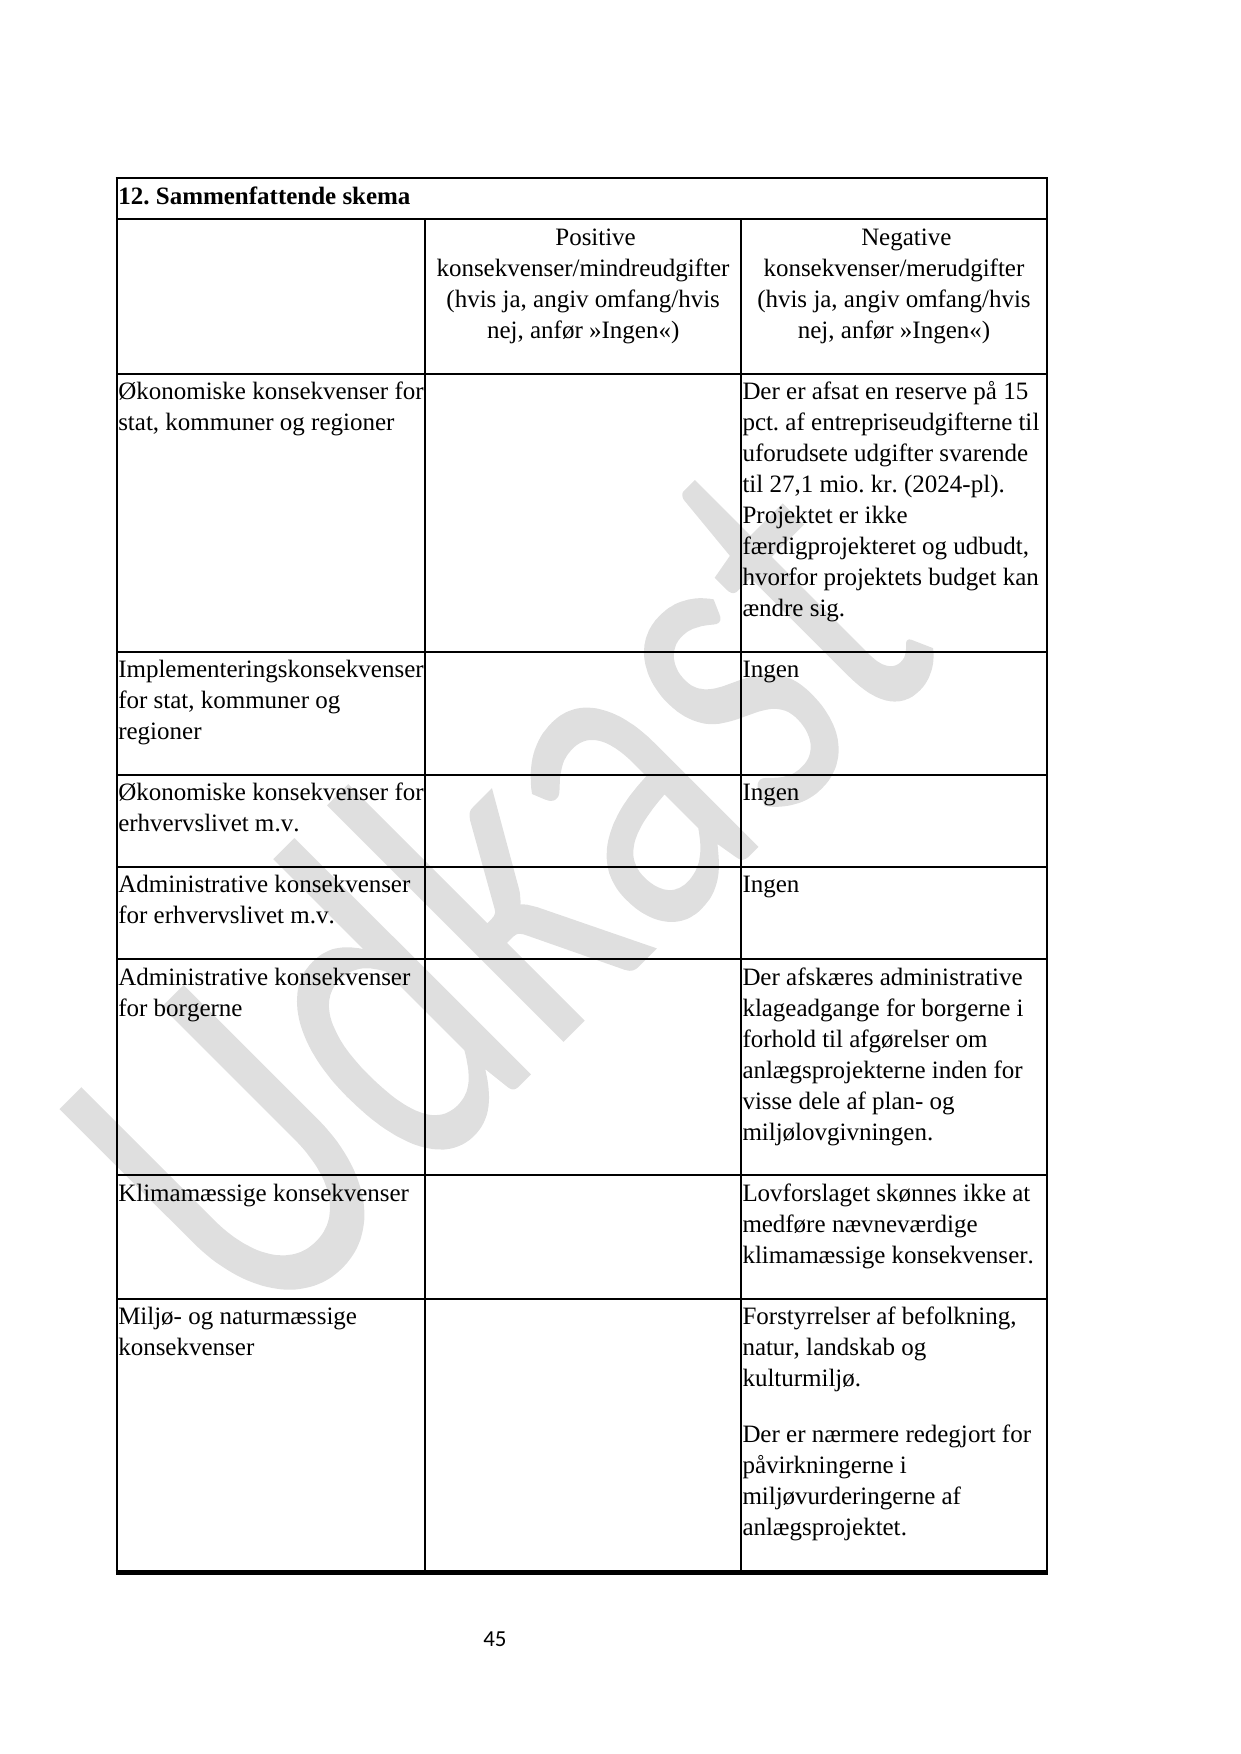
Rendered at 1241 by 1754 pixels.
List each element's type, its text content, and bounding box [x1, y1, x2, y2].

table_cell Ingen [742, 653, 1046, 774]
table_cell Ingen [742, 868, 1046, 958]
table_cell Positive konsekvenser/mindreudgifter (hvis ja, angiv omfang/hvis nej, anfør »Ingen«) [426, 220, 740, 372]
table_cell Administrative konsekvenser for borgerne [118, 960, 424, 1174]
table_cell [426, 1176, 740, 1297]
table_cell Klimamæssige konsekvenser [118, 1176, 424, 1297]
table_cell Administrative konsekvenser for erhvervslivet m.v. [118, 868, 424, 958]
table_cell Økonomiske konsekvenser for stat, kommuner og regioner [118, 375, 424, 651]
table_cell Negative konsekvenser/merudgifter (hvis ja, angiv omfang/hvis nej, anfør »Ingen«) [742, 220, 1046, 372]
table_header 12. Sammenfattende skema [118, 179, 1046, 218]
table_cell Miljø- og naturmæssige konsekvenser [118, 1300, 424, 1570]
table_cell Ingen [742, 776, 1046, 866]
table_cell Lovforslaget skønnes ikke at medføre nævneværdige klimamæssige konsekvenser. [742, 1176, 1046, 1297]
table_cell [426, 776, 740, 866]
table_cell Der afskæres administrative klageadgange for borgerne i forhold til afgørelser om anlægsprojekterne inden for visse dele af plan- og miljølovgivningen. [742, 960, 1046, 1174]
table_cell [426, 375, 740, 651]
table_cell [426, 960, 740, 1174]
table_cell [118, 220, 424, 372]
table_cell [426, 653, 740, 774]
table_cell Implementeringskonsekvenser for stat, kommuner og regioner [118, 653, 424, 774]
table_cell Forstyrrelser af befolkning, natur, landskab og kulturmiljø. Der er nærmere redegjort for påvirkningerne i miljøvurderingerne af anlægsprojektet. [742, 1300, 1046, 1570]
table_cell [426, 1300, 740, 1570]
table_cell [426, 868, 740, 958]
table_cell Økonomiske konsekvenser for erhvervslivet m.v. [118, 776, 424, 866]
table_cell Der er afsat en reserve på 15 pct. af entrepriseudgifterne til uforudsete udgifter svarende til 27,1 mio. kr. (2024-pl). Projektet er ikke færdigprojekteret og udbudt, hvorfor projektets budget kan ændre sig. [742, 375, 1046, 651]
